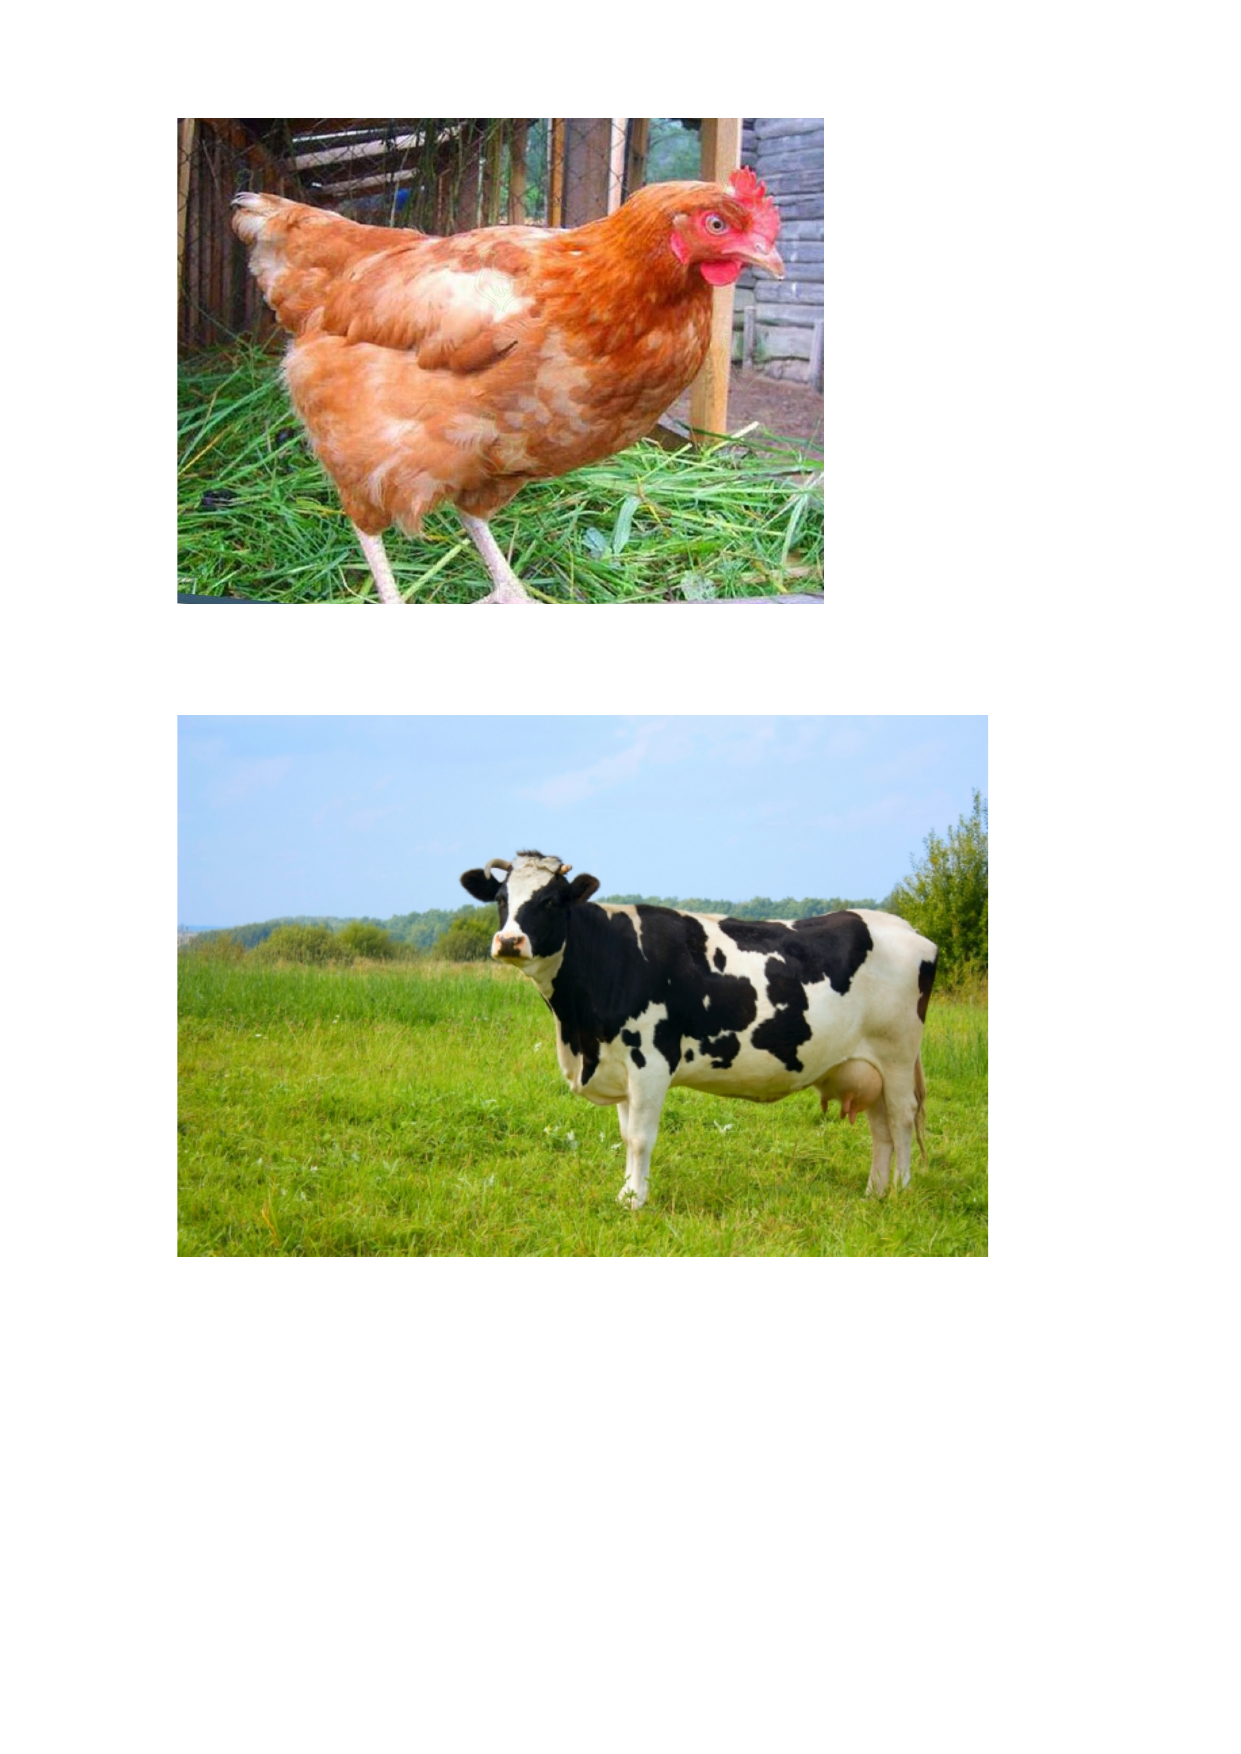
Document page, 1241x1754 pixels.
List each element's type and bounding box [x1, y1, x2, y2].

picture [177, 715, 989, 1257]
picture [177, 118, 824, 604]
